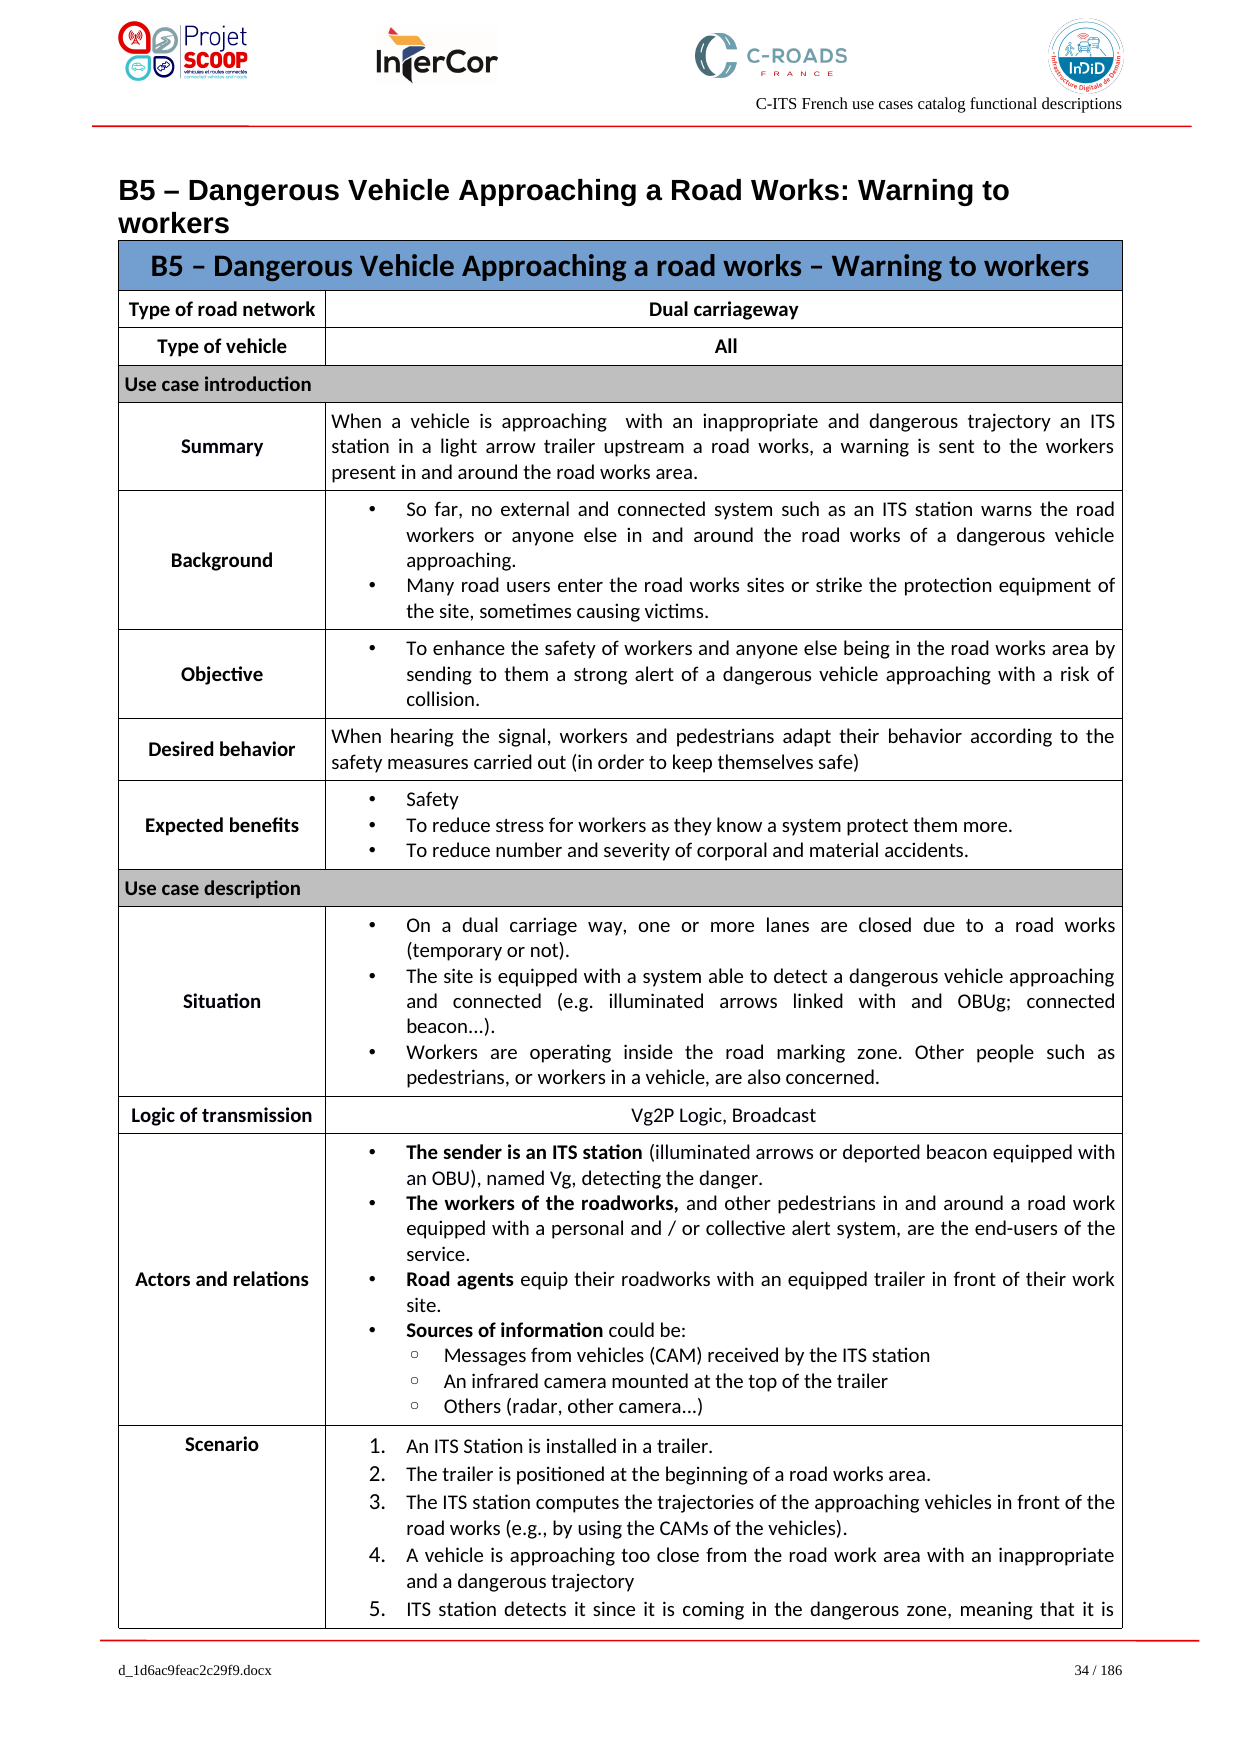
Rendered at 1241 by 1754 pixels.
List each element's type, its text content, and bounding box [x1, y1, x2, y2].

table_cell Scenario [119, 1426, 325, 1628]
table_cell Desired behavior [119, 719, 325, 780]
table_cell Safety To reduce stress for workers as they know a system protect them more. To reduce number and severity of corporal and material accidents. [326, 781, 1122, 868]
table_cell Summary [119, 403, 325, 490]
table_cell Situation [119, 907, 325, 1096]
table_cell Expected benefits [119, 781, 325, 868]
table_cell Type of vehicle [119, 328, 325, 364]
table_cell Use case description [119, 870, 1122, 906]
table_cell When a vehicle is approaching with an inappropriate and dangerous trajectory an ITS station in a light arrow trailer upstream a road works, a warning is sent to the workers present in and around the road works area. [326, 403, 1122, 490]
table_cell Background [119, 491, 325, 629]
table_cell Logic of transmission [119, 1097, 325, 1133]
table_cell All [326, 328, 1122, 364]
table_cell So far, no external and connected system such as an ITS station warns the road workers or anyone else in and around the road works of a dangerous vehicle approaching. Many road users enter the road works sites or strike the protection equipment of the site, sometimes causing victims. [326, 491, 1122, 629]
table_cell Use case introduction [119, 366, 1122, 402]
table_cell To enhance the safety of workers and anyone else being in the road works area by sending to them a strong alert of a dangerous vehicle approaching with a risk of collision. [326, 630, 1122, 717]
picture [375, 25, 499, 85]
picture [695, 33, 847, 78]
picture [1044, 14, 1128, 98]
table_cell Dual carriageway [326, 291, 1122, 327]
table_cell When hearing the signal, workers and pedestrians adapt their behavior according to the safety measures carried out (in order to keep themselves safe) [326, 719, 1122, 780]
table_header B5 – Dangerous Vehicle Approaching a road works – Warning to workers [119, 241, 1122, 290]
table_cell The sender is an ITS station (illuminated arrows or deported beacon equipped with an OBU), named Vg, detecting the danger. The workers of the roadworks, and other pedestrians in and around a road work equipped with a personal and / or collective alert system, are the end-users of the service. Road agents equip their roadworks with an equipped trailer in front of their work site. Sources of information could be: Messages from vehicles (CAM) received by the ITS station An infrared camera mounted at the top of the trailer Others (radar, other camera...) [326, 1134, 1122, 1425]
table_cell Type of road network [119, 291, 325, 327]
table_cell Actors and relations [119, 1134, 325, 1425]
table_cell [326, 1426, 1122, 1628]
table_cell On a dual carriage way, one or more lanes are closed due to a road works (temporary or not). The site is equipped with a system able to detect a dangerous vehicle approaching and connected (e.g. illuminated arrows linked with and OBUg; connected beacon...). Workers are operating inside the road marking zone. Other people such as pedestrians, or workers in a vehicle, are also concerned. [326, 907, 1122, 1096]
table_cell Objective [119, 630, 325, 717]
subtitle B5 – Dangerous Vehicle Approaching a Road Works: Warning to workers [118, 172, 1122, 239]
picture [118, 21, 248, 81]
table_cell Vg2P Logic, Broadcast [326, 1097, 1122, 1133]
